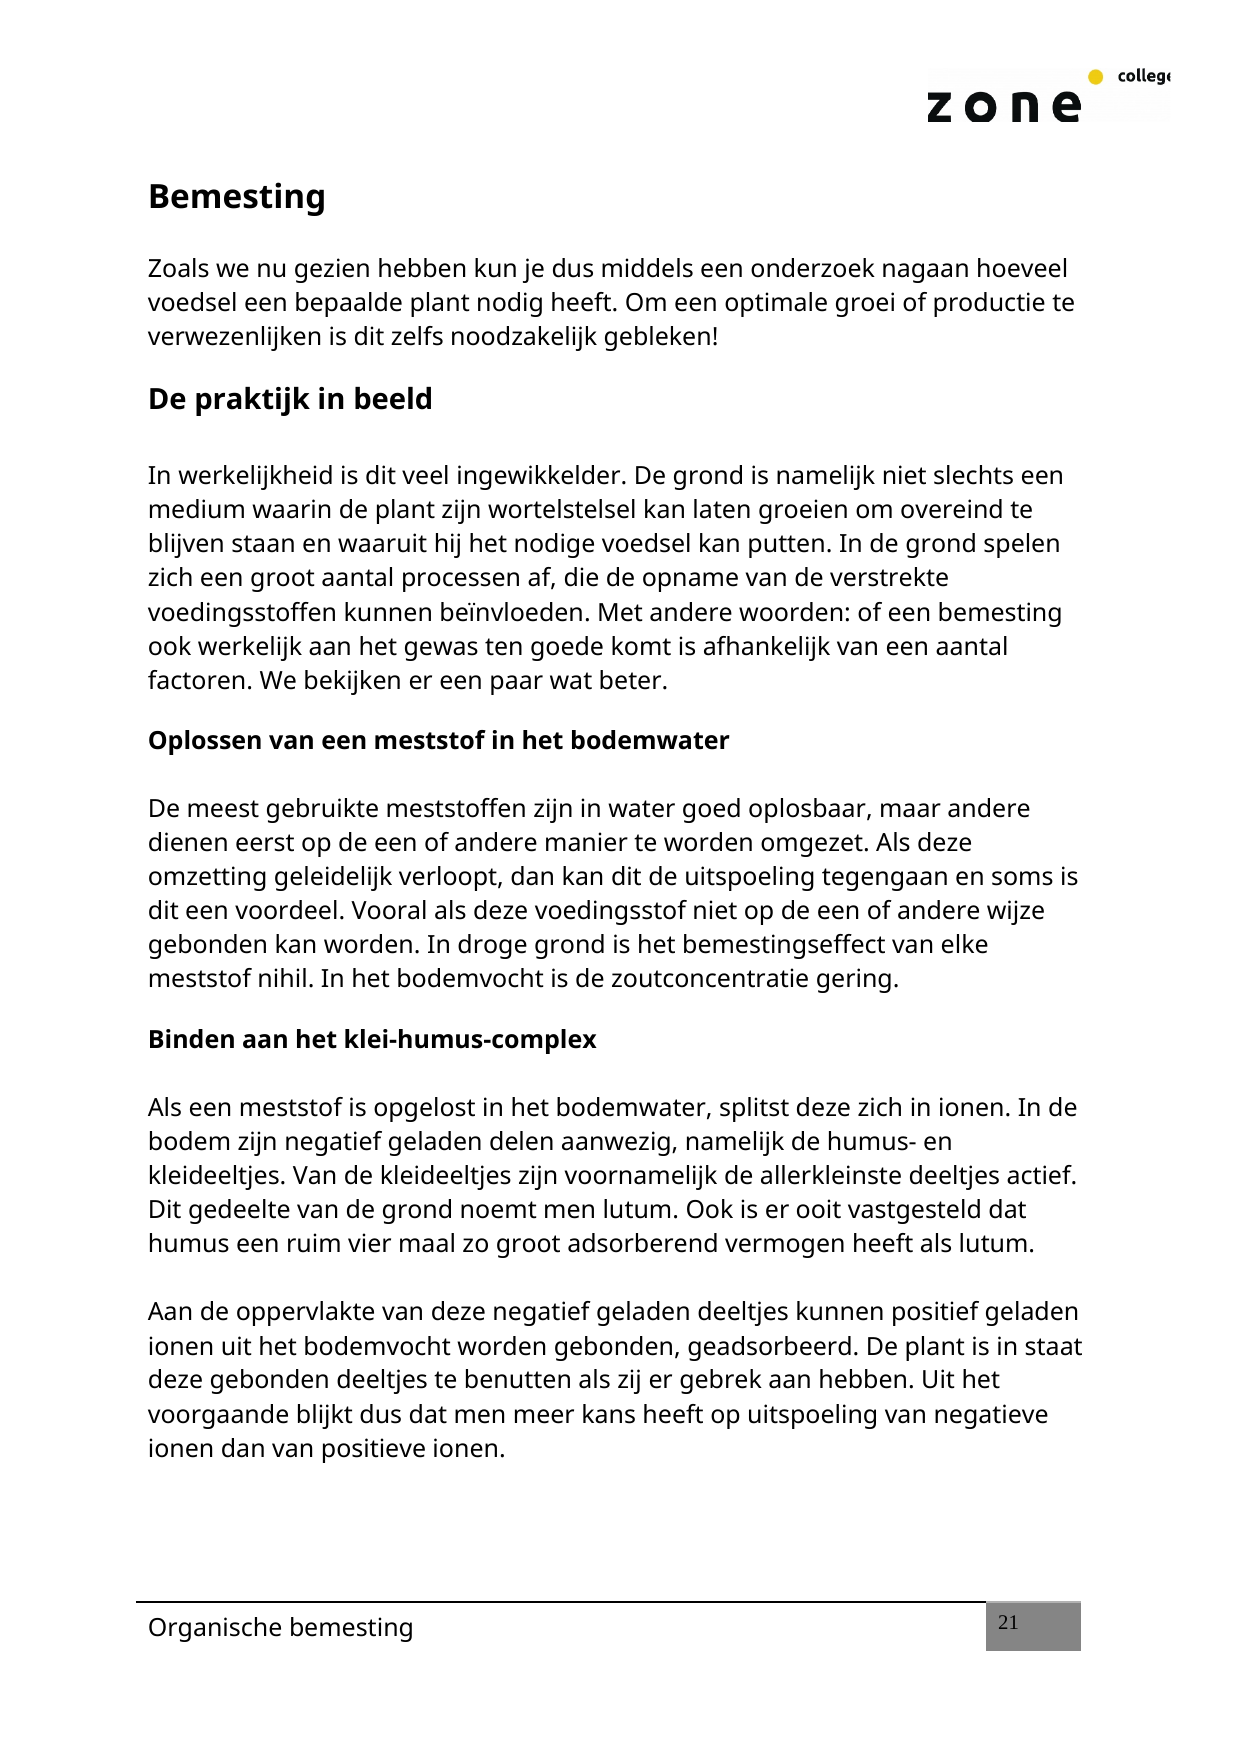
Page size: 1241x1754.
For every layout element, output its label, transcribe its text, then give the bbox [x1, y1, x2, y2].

text De meest gebruikte meststoffen zijn in water goed oplosbaar, maar andere dienen eerst op de een of andere manier te worden omgezet. Als deze omzetting geleidelijk verloopt, dan kan dit de uitspoeling tegengaan en soms is dit een voordeel. Vooral als deze voedingsstof niet op de een of andere wijze gebonden kan worden. In droge grond is het bemestingseffect van elke meststof nihil. In het bodemvocht is de zoutconcentratie gering. [148, 791, 1092, 995]
subtitle De praktijk in beeld [148, 378, 1092, 418]
picture [926, 68, 1170, 122]
text Aan de oppervlakte van deze negatief geladen deeltjes kunnen positief geladen ionen uit het bodemvocht worden gebonden, geadsorbeerd. De plant is in staat deze gebonden deeltjes te benutten als zij er gebrek aan hebben. Uit het voorgaande blijkt dus dat men meer kans heeft op uitspoeling van negatieve ionen dan van positieve ionen. [148, 1294, 1092, 1464]
text Binden aan het klei-humus-complex [148, 1022, 1092, 1056]
text Zoals we nu gezien hebben kun je dus middels een onderzoek nagaan hoeveel voedsel een bepaalde plant nodig heeft. Om een optimale groei of productie te verwezenlijken is dit zelfs noodzakelijk gebleken! [148, 251, 1092, 353]
text Als een meststof is opgelost in het bodemwater, splitst deze zich in ionen. In de bodem zijn negatief geladen delen aanwezig, namelijk de humus- en kleideeltjes. Van de kleideeltjes zijn voornamelijk de allerkleinste deeltjes actief. Dit gedeelte van de grond noemt men lutum. Ook is er ooit vastgesteld dat humus een ruim vier maal zo groot adsorberend vermogen heeft als lutum. [148, 1090, 1092, 1260]
text Oplossen van een meststof in het bodemwater [148, 723, 1092, 757]
subtitle Bemesting [148, 173, 1092, 218]
text In werkelijkheid is dit veel ingewikkelder. De grond is namelijk niet slechts een medium waarin de plant zijn wortelstelsel kan laten groeien om overeind te blijven staan en waaruit hij het nodige voedsel kan putten. In de grond spelen zich een groot aantal processen af, die de opname van de verstrekte voedingsstoffen kunnen beïnvloeden. Met andere woorden: of een bemesting ook werkelijk aan het gewas ten goede komt is afhankelijk van een aantal factoren. We bekijken er een paar wat beter. [148, 458, 1092, 696]
